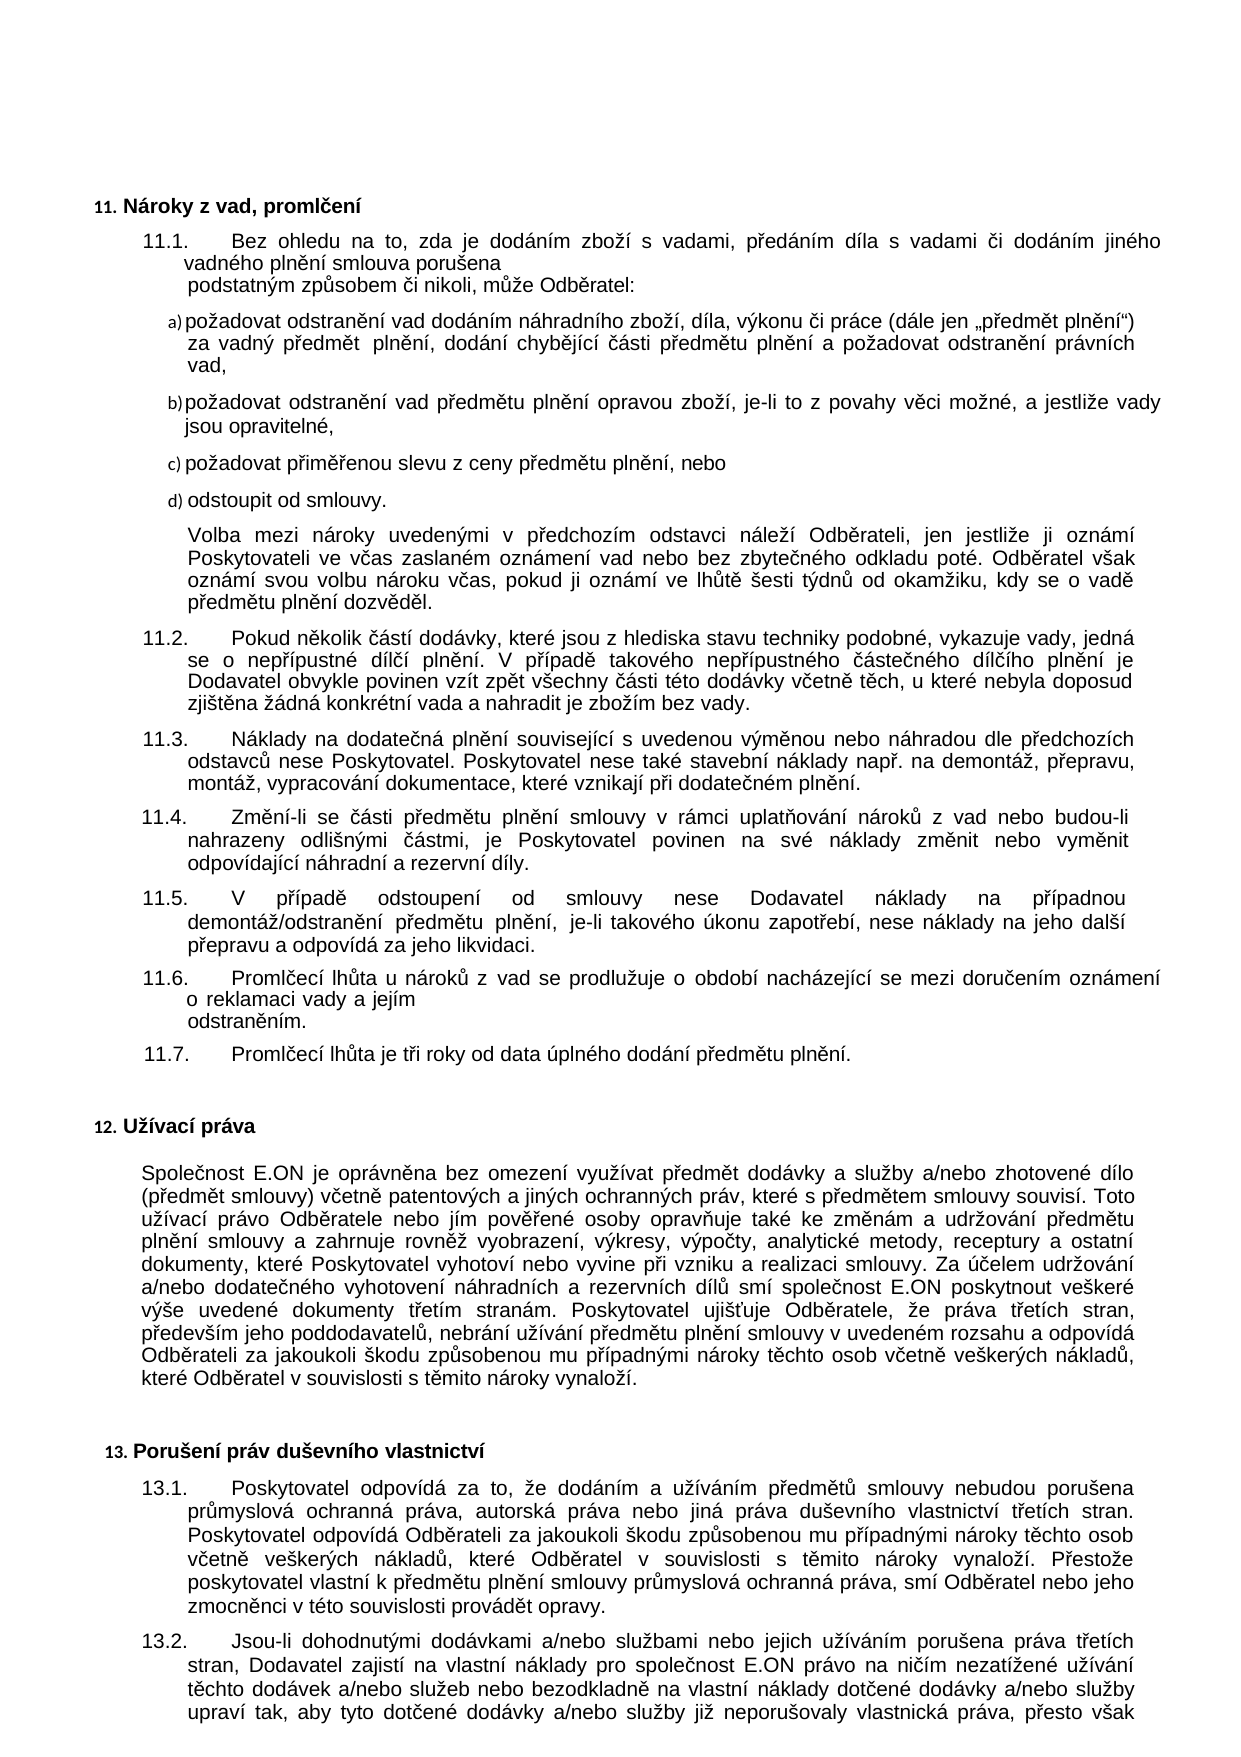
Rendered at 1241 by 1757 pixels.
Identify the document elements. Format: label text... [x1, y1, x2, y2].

subtitle Porušení práv duševního vlastnictví [104, 1439, 1161, 1463]
subtitle Užívací práva [93, 1114, 1161, 1138]
list požadovat přiměřenou slevu z ceny předmětu plnění, nebo [168, 451, 1161, 475]
list Bez ohledu na to, zda je dodáním zboží s vadami, předáním díla s vadami či dodáním jiného vadného plnění smlouva porušena [142, 230, 1161, 275]
list Změní-li se části předmětu plnění smlouvy v rámci uplatňování nároků z vad nebo budou-li nahrazeny odlišnými částmi, je Poskytovatel povinen na své náklady změnit nebo vyměnit odpovídající náhradní a rezervní díly. [141, 806, 1130, 875]
list Promlčecí lhůta je tři roky od data úplného dodání předmětu plnění. [143, 1042, 1161, 1066]
text Společnost E.ON je oprávněna bez omezení využívat předmět dodávky a služby a/nebo zhotovené dílo (předmět smlouvy) včetně patentových a jiných ochranných práv, které s předmětem smlouvy souvisí. Toto užívací právo Odběratele nebo jím pověřené osoby opravňuje také ke změnám a udržování předmětu plnění smlouvy a zahrnuje rovněž vyobrazení, výkresy, výpočty, analytické metody, receptury a ostatní dokumenty, které Poskytovatel vyhotoví nebo vyvine při vzniku a realizaci smlouvy. Za účelem udržování a/nebo dodatečného vyhotovení náhradních a rezervních dílů smí společnost E.ON poskytnout veškeré výše uvedené dokumenty třetím stranám. Poskytovatel ujišťuje Odběratele, že práva třetích stran, především jeho poddodavatelů, nebrání užívání předmětu plnění smlouvy v uvedeném rozsahu a odpovídá Odběrateli za jakoukoli škodu způsobenou mu případnými nároky těchto osob včetně veškerých nákladů, které Odběratel v souvislosti s těmito nároky vynaloží. [141, 1162, 1135, 1390]
list požadovat odstranění vad dodáním náhradního zboží, díla, výkonu či práce (dále jen „předmět plnění“) za vadný předmět plnění, dodání chybějící části předmětu plnění a požadovat odstranění právních vad, [168, 310, 1137, 377]
list požadovat odstranění vad předmětu plnění opravou zboží, je-li to z povahy věci možné, a jestliže vady jsou opravitelné, [167, 390, 1161, 438]
list Poskytovatel odpovídá za to, že dodáním a užíváním předmětů smlouvy nebudou porušena průmyslová ochranná práva, autorská práva nebo jiná práva duševního vlastnictví třetích stran. Poskytovatel odpovídá Odběrateli za jakoukoli škodu způsobenou mu případnými nároky těchto osob včetně veškerých nákladů, které Odběratel v souvislosti s těmito nároky vynaloží. Přestože poskytovatel vlastní k předmětu plnění smlouvy průmyslová ochranná práva, smí Odběratel nebo jeho zmocněnci v této souvislosti provádět opravy. [141, 1476, 1135, 1617]
list Pokud několik částí dodávky, které jsou z hlediska stavu techniky podobné, vykazuje vady, jedná se o nepřípustné dílčí plnění. V případě takového nepřípustného částečného dílčího plnění je Dodavatel obvykle povinen vzít zpět všechny části této dodávky včetně těch, u které nebyla doposud zjištěna žádná konkrétní vada a nahradit je zbožím bez vady. [142, 628, 1134, 715]
text podstatným způsobem či nikoli, může Odběratel: [187, 275, 1161, 297]
list V případě odstoupení od smlouvy nese Dodavatel náklady na případnou demontáž/odstranění předmětu plnění, je-li takového úkonu zapotřebí, nese náklady na jeho další přepravu a odpovídá za jeho likvidaci. [142, 886, 1126, 957]
text Volba mezi nároky uvedenými v předchozím odstavci náleží Odběrateli, jen jestliže ji oznámí Poskytovateli ve včas zaslaném oznámení vad nebo bez zbytečného odkladu poté. Odběratel však oznámí svou volbu nároku včas, pokud ji oznámí ve lhůtě šesti týdnů od okamžiku, kdy se o vadě předmětu plnění dozvěděl. [187, 525, 1136, 613]
text odstraněním. [187, 1011, 1161, 1033]
list odstoupit od smlouvy. [168, 488, 1161, 512]
subtitle Nároky z vad, promlčení [93, 193, 1161, 218]
list Promlčecí lhůta u nároků z vad se prodlužuje o období nacházející se mezi doručením oznámení o reklamaci vady a jejím [142, 968, 1161, 1011]
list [141, 1630, 1135, 1724]
list Náklady na dodatečná plnění související s uvedenou výměnou nebo náhradou dle předchozích odstavců nese Poskytovatel. Poskytovatel nese také stavební náklady např. na demontáž, přepravu, montáž, vypracování dokumentace, které vznikají při dodatečném plnění. [142, 728, 1136, 795]
